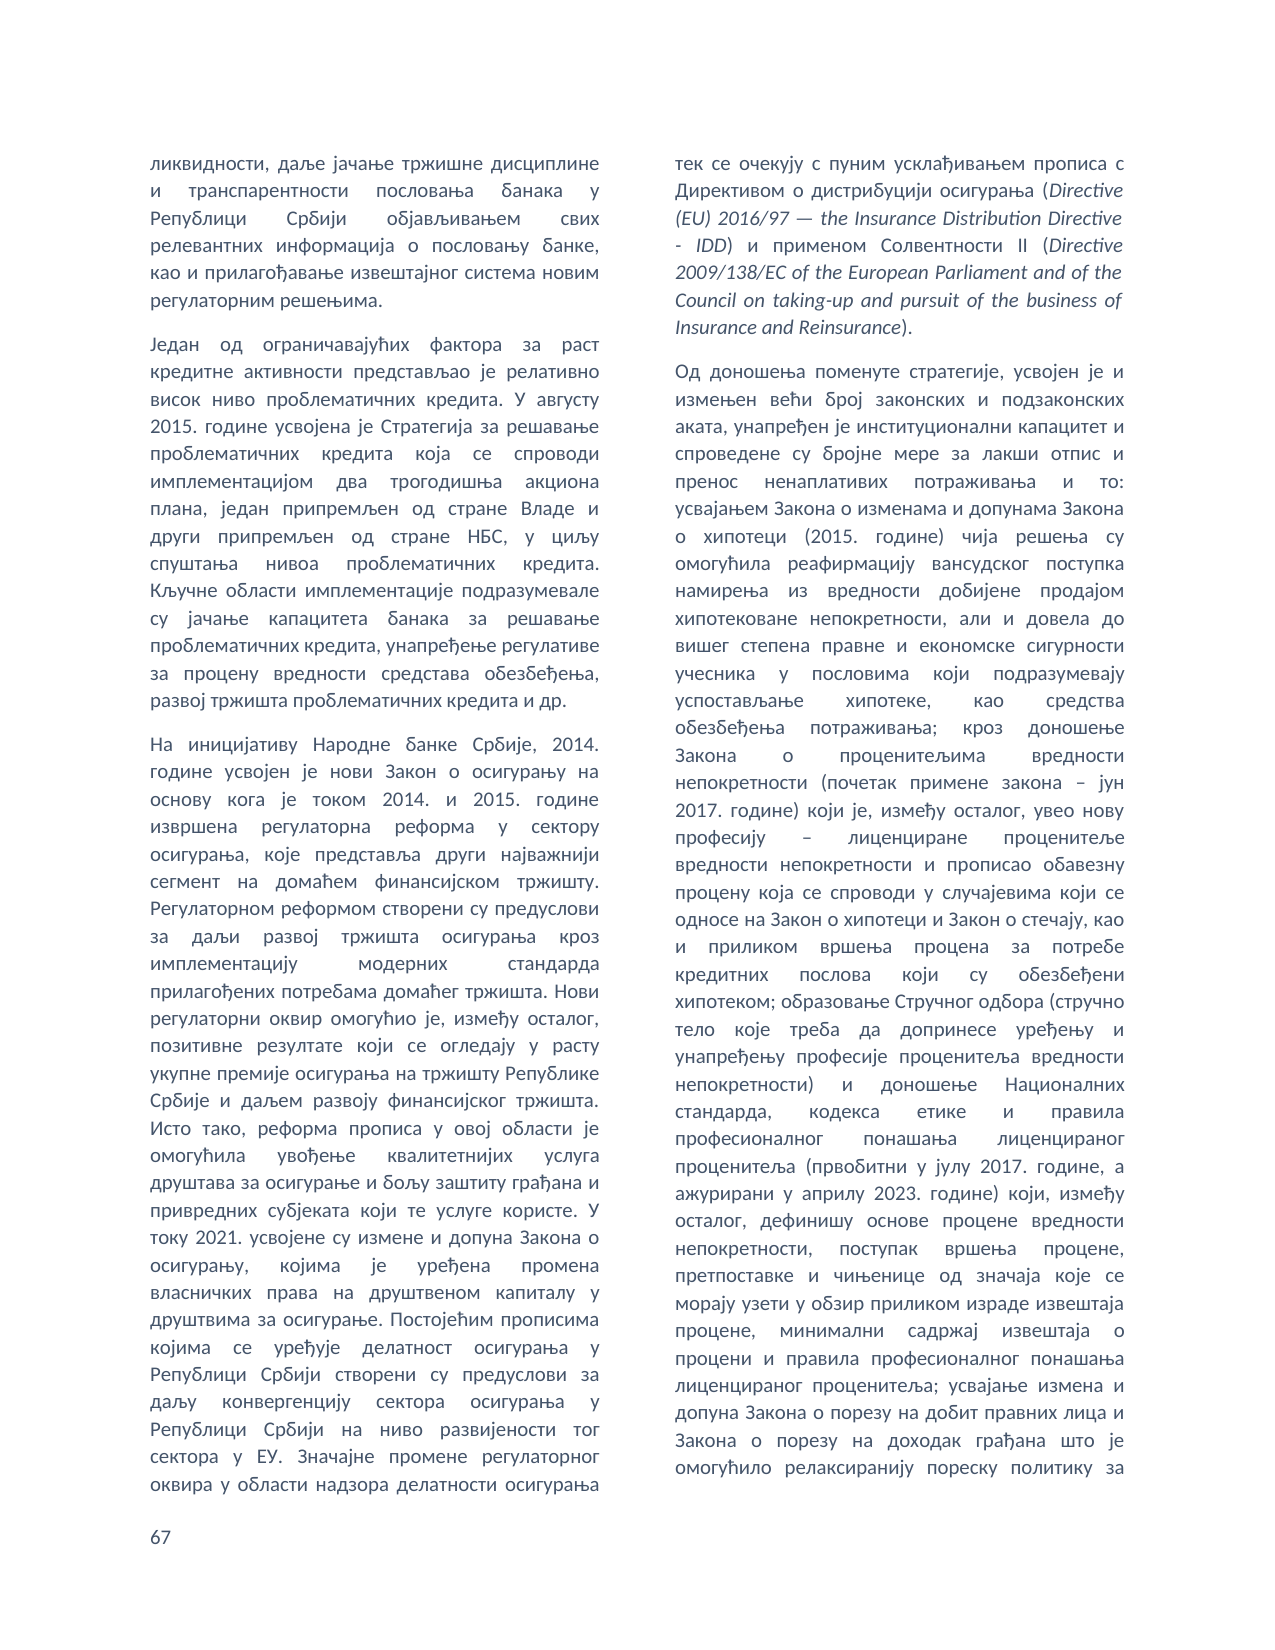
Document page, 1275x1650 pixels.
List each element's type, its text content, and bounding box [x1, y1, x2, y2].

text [675, 358, 1125, 1480]
text На иницијативу Народне банке Србије, 2014. године усвојен је нови Закон о осигурању на основу кога је током 2014. и 2015. године извршена регулаторна реформа у сектору осигурања, које представља други најважнији сегмент на домаћем финансијском тржишту. Регулаторном реформом створени су предуслови за даљи развој тржишта осигурања кроз имплементацију модерних стандарда прилагођених потребама домаћег тржишта. Нови регулаторни оквир омогућио је, између осталог, позитивне резултате који се огледају у расту укупне премије осигурања на тржишту Републике Србије и даљем развоју финансијског тржишта. Исто тако, реформа прописа у овој области је омогућила увођење квалитетнијих услуга друштава за осигурање и бољу заштиту грађана и привредних субјеката који те услуге користе. У току 2021. усвојене су измене и допуна Закона о осигурању, којима је уређена промена власничких права на друштвеном капиталу у друштвима за осигурање. Постојећим прописима којима се уређује делатност осигурања у Републици Србији створени су предуслови за даљу конвергенцију сектора осигурања у Републици Србији на ниво развијености тог сектора у ЕУ. Значајне промене регулаторног оквира у области надзора делатности осигурања тек се очекују с пуним усклађивањем прописа с Директивом о дистрибуцији осигурања (Directive (EU) 2016/97 — the Insurance Distribution Directive - IDD) и применом Солвентности II (Directive 2009/138/EC of the European Parliament and of the Council on taking-up and pursuit of the business of Insurance and Reinsurance). [150, 731, 600, 1496]
text Један од ограничавајућих фактора за раст кредитне активности представљао је релативно висок ниво проблематичних кредита. У августу 2015. године усвојена је Стратегија за решавање проблематичних кредита која се спроводи имплементацијом два трогодишња акциона плана, један припремљен од стране Владе и други припремљен од стране НБС, у циљу спуштања нивоа проблематичних кредита. Кључне области имплементације подразумевале су јачање капацитета банака за решавање проблематичних кредита, унапређење регулативе за процену вредности средстава обезбеђења, развој тржишта проблематичних кредита и др. [150, 331, 600, 713]
